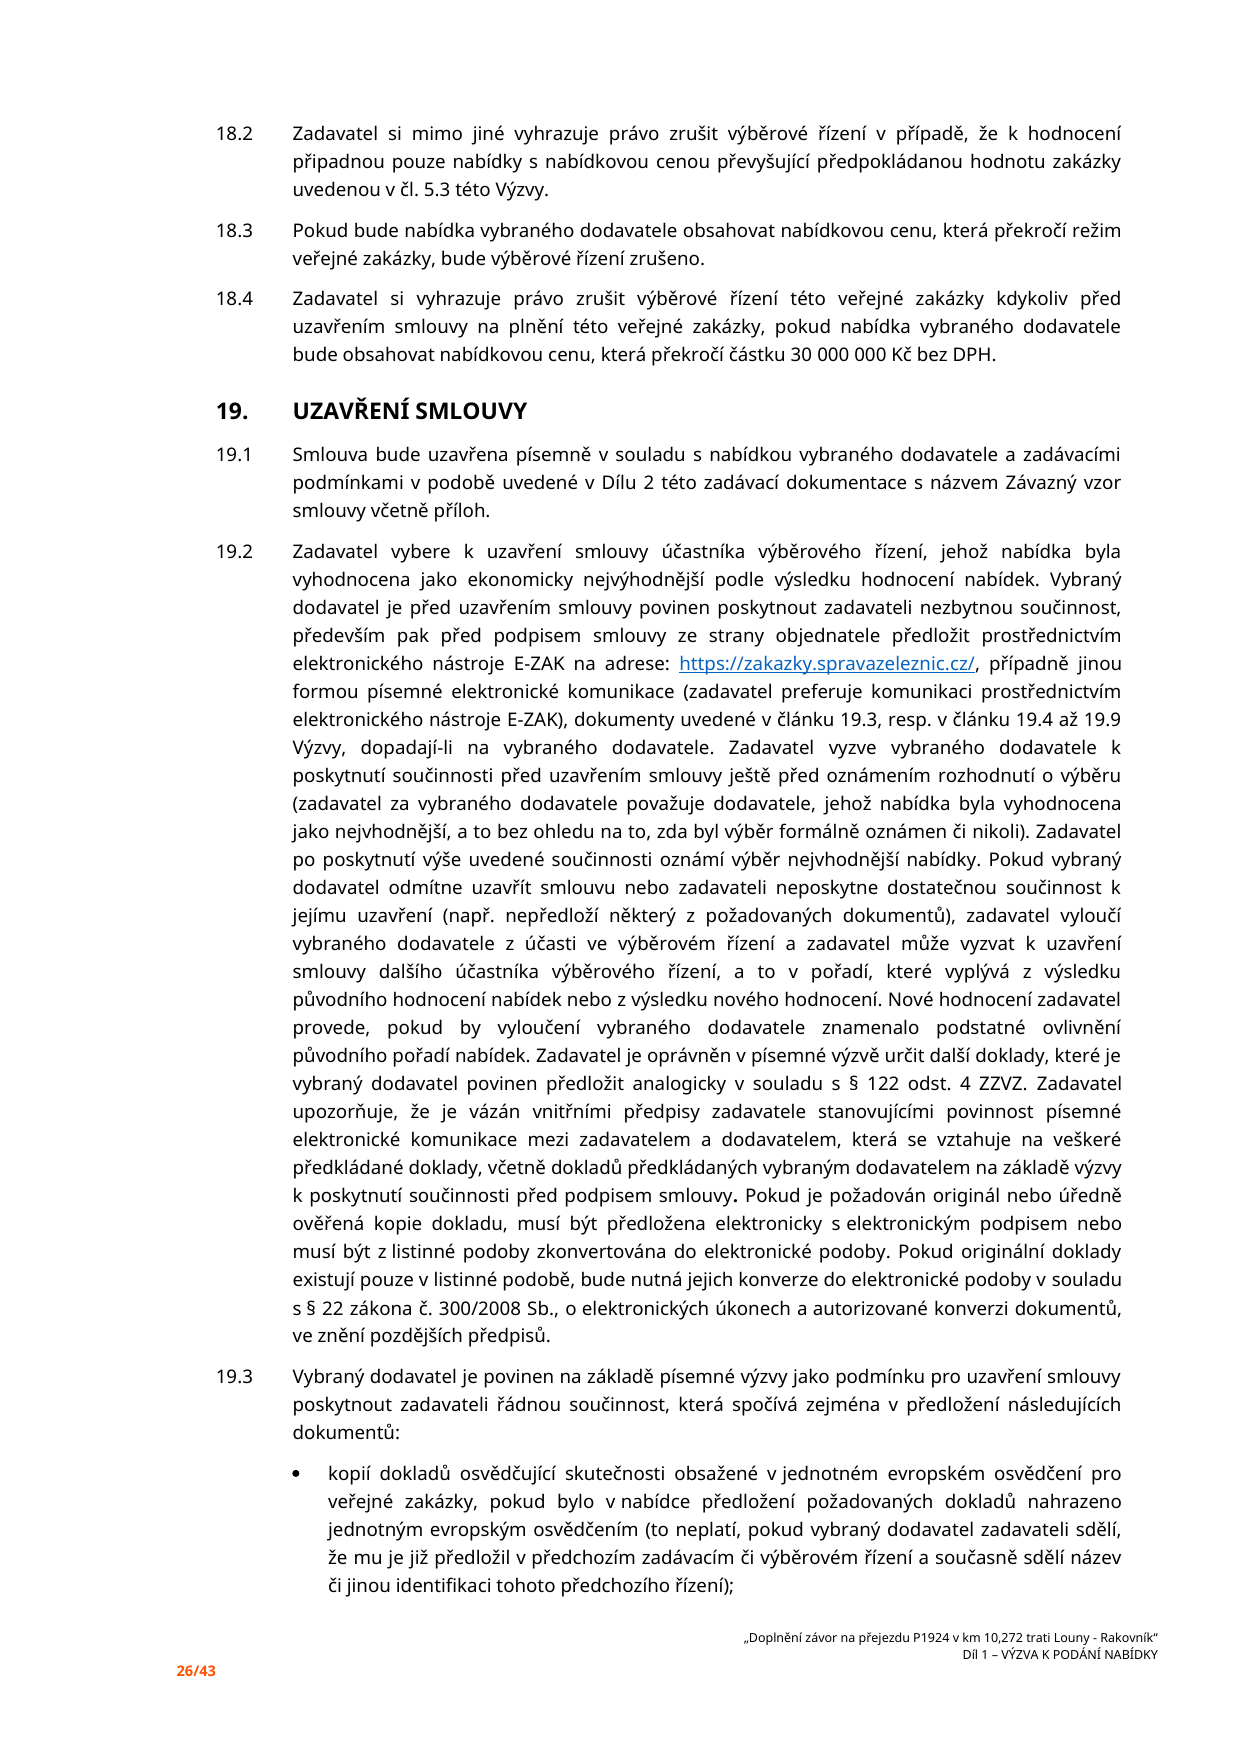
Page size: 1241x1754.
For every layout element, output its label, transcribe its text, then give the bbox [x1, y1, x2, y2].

text kopií dokladů osvědčující skutečnosti obsažené v jednotném evropském osvědčení pro veřejné zakázky, pokud bylo v nabídce předložení požadovaných dokladů nahrazeno jednotným evropským osvědčením (to neplatí, pokud vybraný dodavatel zadavateli sdělí, že mu je již předložil v předchozím zadávacím či výběrovém řízení a současně sdělí název či jinou identifikaci tohoto předchozího řízení); [292, 1460, 1122, 1597]
text Smlouva bude uzavřena písemně v souladu s nabídkou vybraného dodavatele a zadávacími podmínkami v podobě uvedené v Dílu 2 této zadávací dokumentace s názvem Závazný vzor smlouvy včetně příloh. [216, 442, 1122, 523]
text Zadavatel si vyhrazuje právo zrušit výběrové řízení této veřejné zakázky kdykoliv před uzavřením smlouvy na plnění této veřejné zakázky, pokud nabídka vybraného dodavatele bude obsahovat nabídkovou cenu, která překročí částku 30 000 000 Kč bez DPH. [216, 286, 1122, 367]
text Zadavatel si mimo jiné vyhrazuje právo zrušit výběrové řízení v případě, že k hodnocení připadnou pouze nabídky s nabídkovou cenou převyšující předpokládanou hodnotu zakázky uvedenou v čl. 5.3 této Výzvy. [216, 121, 1122, 202]
text Vybraný dodavatel je povinen na základě písemné výzvy jako podmínku pro uzavření smlouvy poskytnout zadavateli řádnou součinnost, která spočívá zejména v předložení následujících dokumentů: [216, 1363, 1122, 1445]
text UZAVŘENÍ SMLOUVY [216, 395, 1122, 426]
text Zadavatel vybere k uzavření smlouvy účastníka výběrového řízení, jehož nabídka byla vyhodnocena jako ekonomicky nejvýhodnější podle výsledku hodnocení nabídek. Vybraný dodavatel je před uzavřením smlouvy povinen poskytnout zadavateli nezbytnou součinnost, především pak před podpisem smlouvy ze strany objednatele předložit prostřednictvím elektronického nástroje E-ZAK na adrese: https://zakazky.spravazeleznic.cz/, případně jinou formou písemné elektronické komunikace (zadavatel preferuje komunikaci prostřednictvím elektronického nástroje E-ZAK), dokumenty uvedené v článku 19.3, resp. v článku 19.4 až 19.9 Výzvy, dopadají-li na vybraného dodavatele. Zadavatel vyzve vybraného dodavatele k poskytnutí součinnosti před uzavřením smlouvy ještě před oznámením rozhodnutí o výběru (zadavatel za vybraného dodavatele považuje dodavatele, jehož nabídka byla vyhodnocena jako nejvhodnější, a to bez ohledu na to, zda byl výběr formálně oznámen či nikoli). Zadavatel po poskytnutí výše uvedené součinnosti oznámí výběr nejvhodnější nabídky. Pokud vybraný dodavatel odmítne uzavřít smlouvu nebo zadavateli neposkytne dostatečnou součinnost k jejímu uzavření (např. nepředloží některý z požadovaných dokumentů), zadavatel vyloučí vybraného dodavatele z účasti ve výběrovém řízení a zadavatel může vyzvat k uzavření smlouvy dalšího účastníka výběrového řízení, a to v pořadí, které vyplývá z výsledku původního hodnocení nabídek nebo z výsledku nového hodnocení. Nové hodnocení zadavatel provede, pokud by vyloučení vybraného dodavatele znamenalo podstatné ovlivnění původního pořadí nabídek. Zadavatel je oprávněn v písemné výzvě určit další doklady, které je vybraný dodavatel povinen předložit analogicky v souladu s § 122 odst. 4 ZZVZ. Zadavatel upozorňuje, že je vázán vnitřními předpisy zadavatele stanovujícími povinnost písemné elektronické komunikace mezi zadavatelem a dodavatelem, která se vztahuje na veškeré předkládané doklady, včetně dokladů předkládaných vybraným dodavatelem na základě výzvy k poskytnutí součinnosti před podpisem smlouvy. Pokud je požadován originál nebo úředně ověřená kopie dokladu, musí být předložena elektronicky s elektronickým podpisem nebo musí být z listinné podoby zkonvertována do elektronické podoby. Pokud originální doklady existují pouze v listinné podobě, bude nutná jejich konverze do elektronické podoby v souladu s § 22 zákona č. 300/2008 Sb., o elektronických úkonech a autorizované konverzi dokumentů, ve znění pozdějších předpisů. [216, 538, 1122, 1348]
text Pokud bude nabídka vybraného dodavatele obsahovat nabídkovou cenu, která překročí režim veřejné zakázky, bude výběrové řízení zrušeno. [216, 217, 1122, 271]
